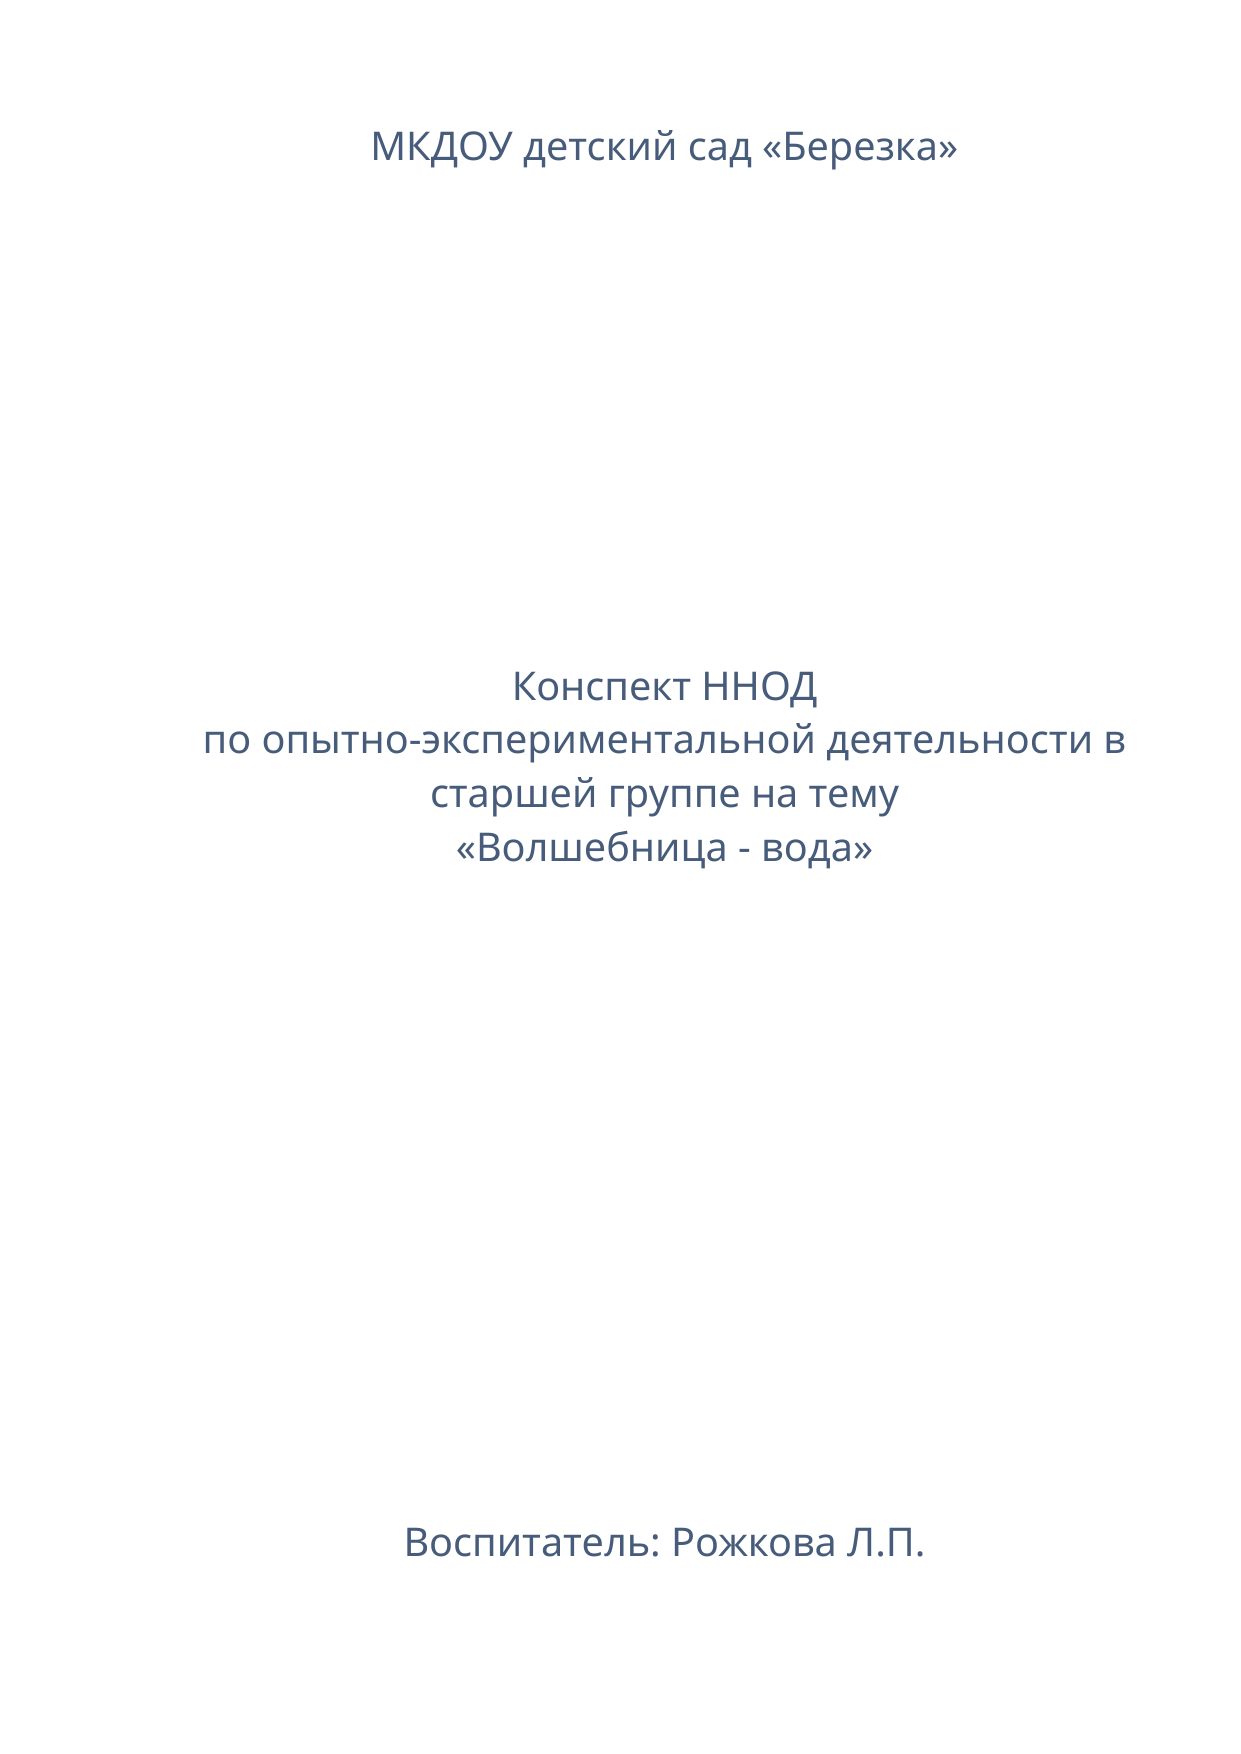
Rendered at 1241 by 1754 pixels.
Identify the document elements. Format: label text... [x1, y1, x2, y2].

text по опытно-экспериментальной деятельности в старшей группе на тему «Волшебница - вода» [177, 712, 1152, 873]
text Конспект ННОД [177, 658, 1152, 712]
text Воспитатель: Рожкова Л.П. [177, 1514, 1152, 1568]
text МКДОУ детский сад «Березка» [177, 118, 1152, 172]
